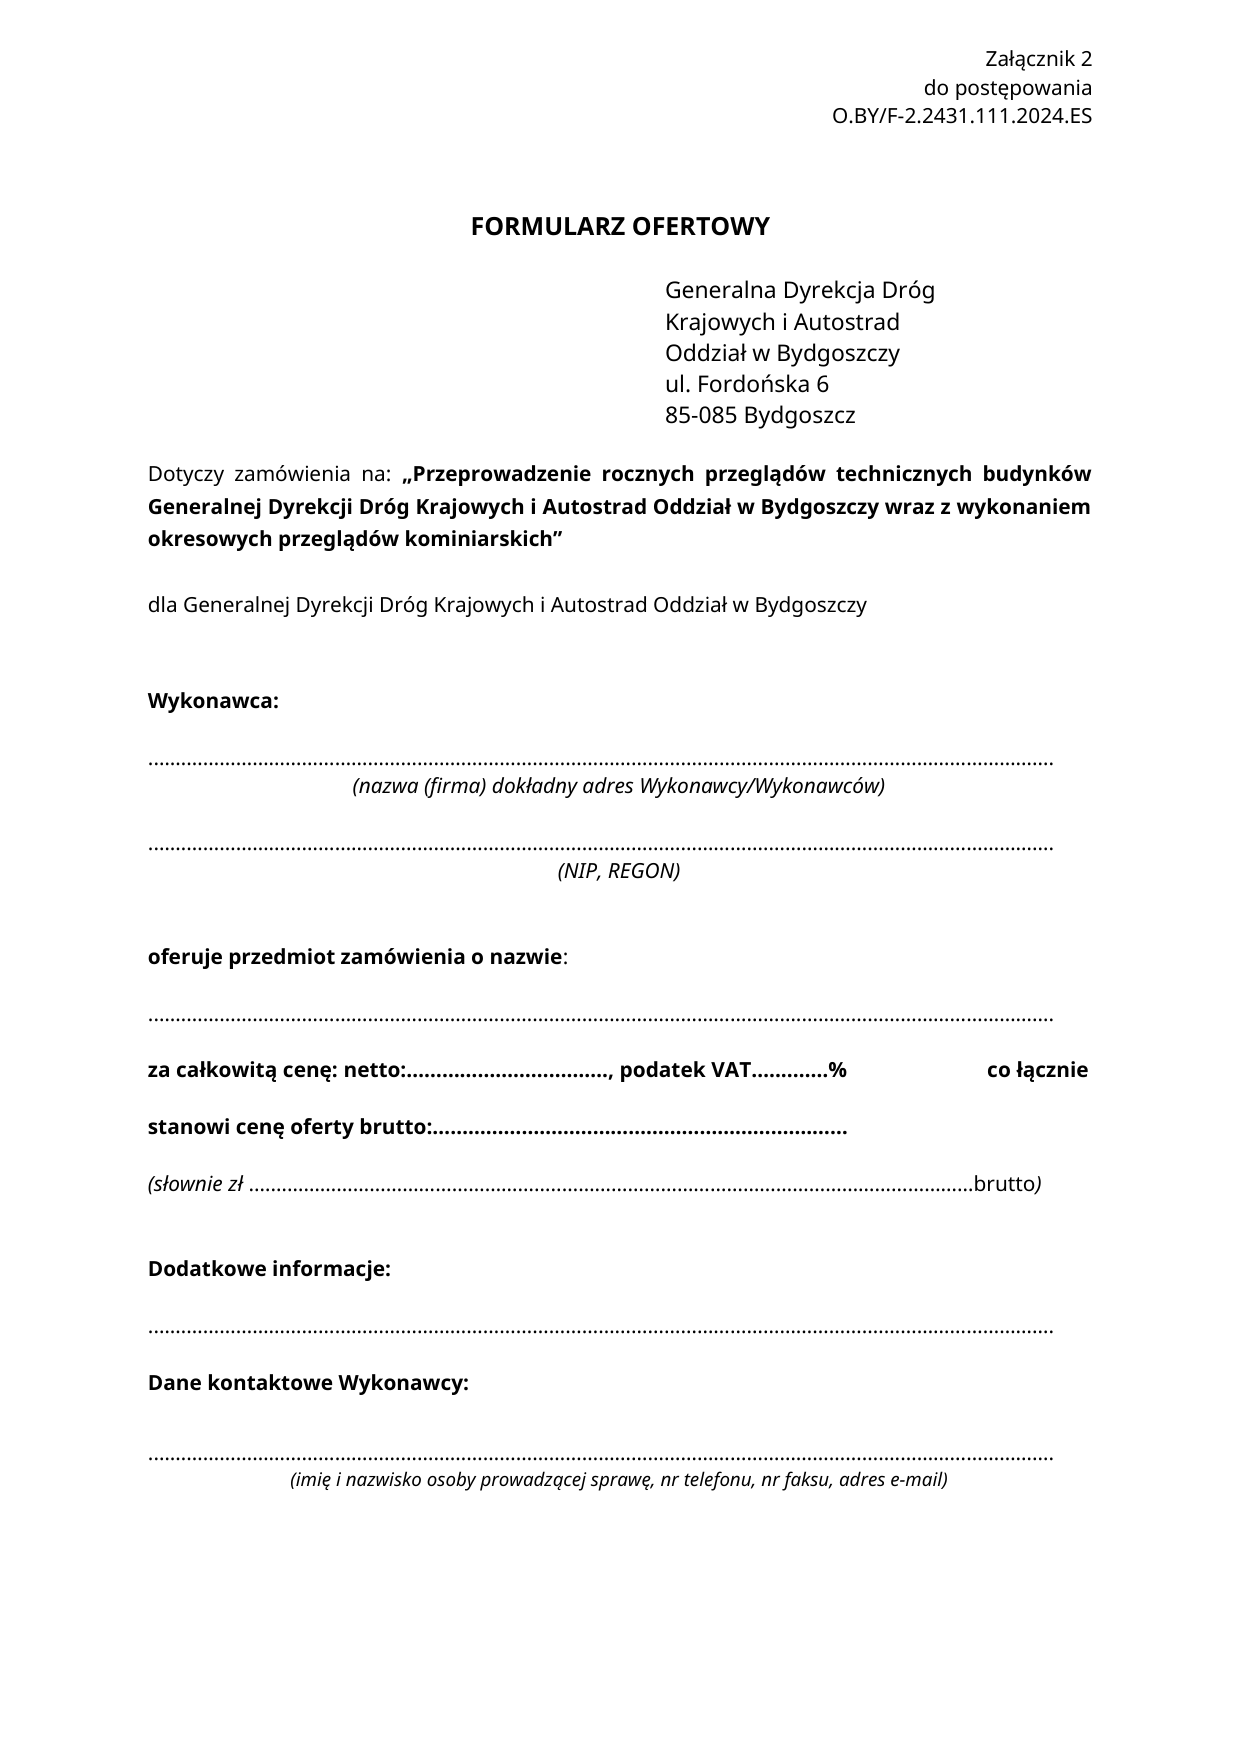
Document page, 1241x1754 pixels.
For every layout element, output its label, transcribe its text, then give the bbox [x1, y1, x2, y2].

text dla Generalnej Dyrekcji Dróg Krajowych i Autostrad Oddział w Bydgoszczy [148, 590, 1092, 618]
text ul. Fordońska 6 [616, 368, 1092, 399]
text (słownie zł .………………………………………………..…………………………………………………………………brutto) [148, 1169, 1092, 1198]
text oferuje przedmiot zamówienia o nazwie: [148, 942, 1092, 970]
text Dodatkowe informacje: [148, 1254, 1092, 1283]
text .………………………………………………………………………………………………………………….……………………………. [148, 1311, 1092, 1340]
text (imię i nazwisko osoby prowadzącej sprawę, nr telefonu, nr faksu, adres e-mail) [148, 1466, 1092, 1492]
text (NIP, REGON) [148, 856, 1092, 885]
text .……………………………………………………………………………………………………….………………………………………. [148, 999, 1092, 1027]
text za całkowitą cenę: netto:……………………………., podatek VAT…....……% co łącznie stanowi cenę oferty brutto:……………………………………………………….…… [148, 1056, 1092, 1141]
text Załącznik 2 [148, 44, 1092, 73]
text .……………………………………………………………………………………………….………………………………………………. [148, 828, 1092, 856]
text 85-085 Bydgoszcz [616, 399, 1092, 431]
text .……………………………………………………………………………………………………………………….………………………. [148, 1438, 1092, 1466]
text Wykonawca: [148, 686, 1092, 714]
text do postępowania [148, 73, 1092, 101]
text FORMULARZ OFERTOWY [148, 209, 1092, 243]
text Dotyczy zamówienia na: „Przeprowadzenie rocznych przeglądów technicznych budynków Generalnej Dyrekcji Dróg Krajowych i Autostrad Oddział w Bydgoszczy wraz z wykonaniem okresowych przeglądów kominiarskich” [148, 459, 1092, 553]
text (nazwa (firma) dokładny adres Wykonawcy/Wykonawców) [148, 771, 1092, 799]
text .…………………………………………………………………………………….…………………………………………………………. [148, 743, 1092, 771]
text Dane kontaktowe Wykonawcy: [148, 1368, 1092, 1397]
text O.BY/F-2.2431.111.2024.ES [148, 101, 1092, 130]
text Generalna Dyrekcja Dróg Krajowych i Autostrad [665, 274, 1092, 337]
text Oddział w Bydgoszczy [616, 337, 1092, 368]
